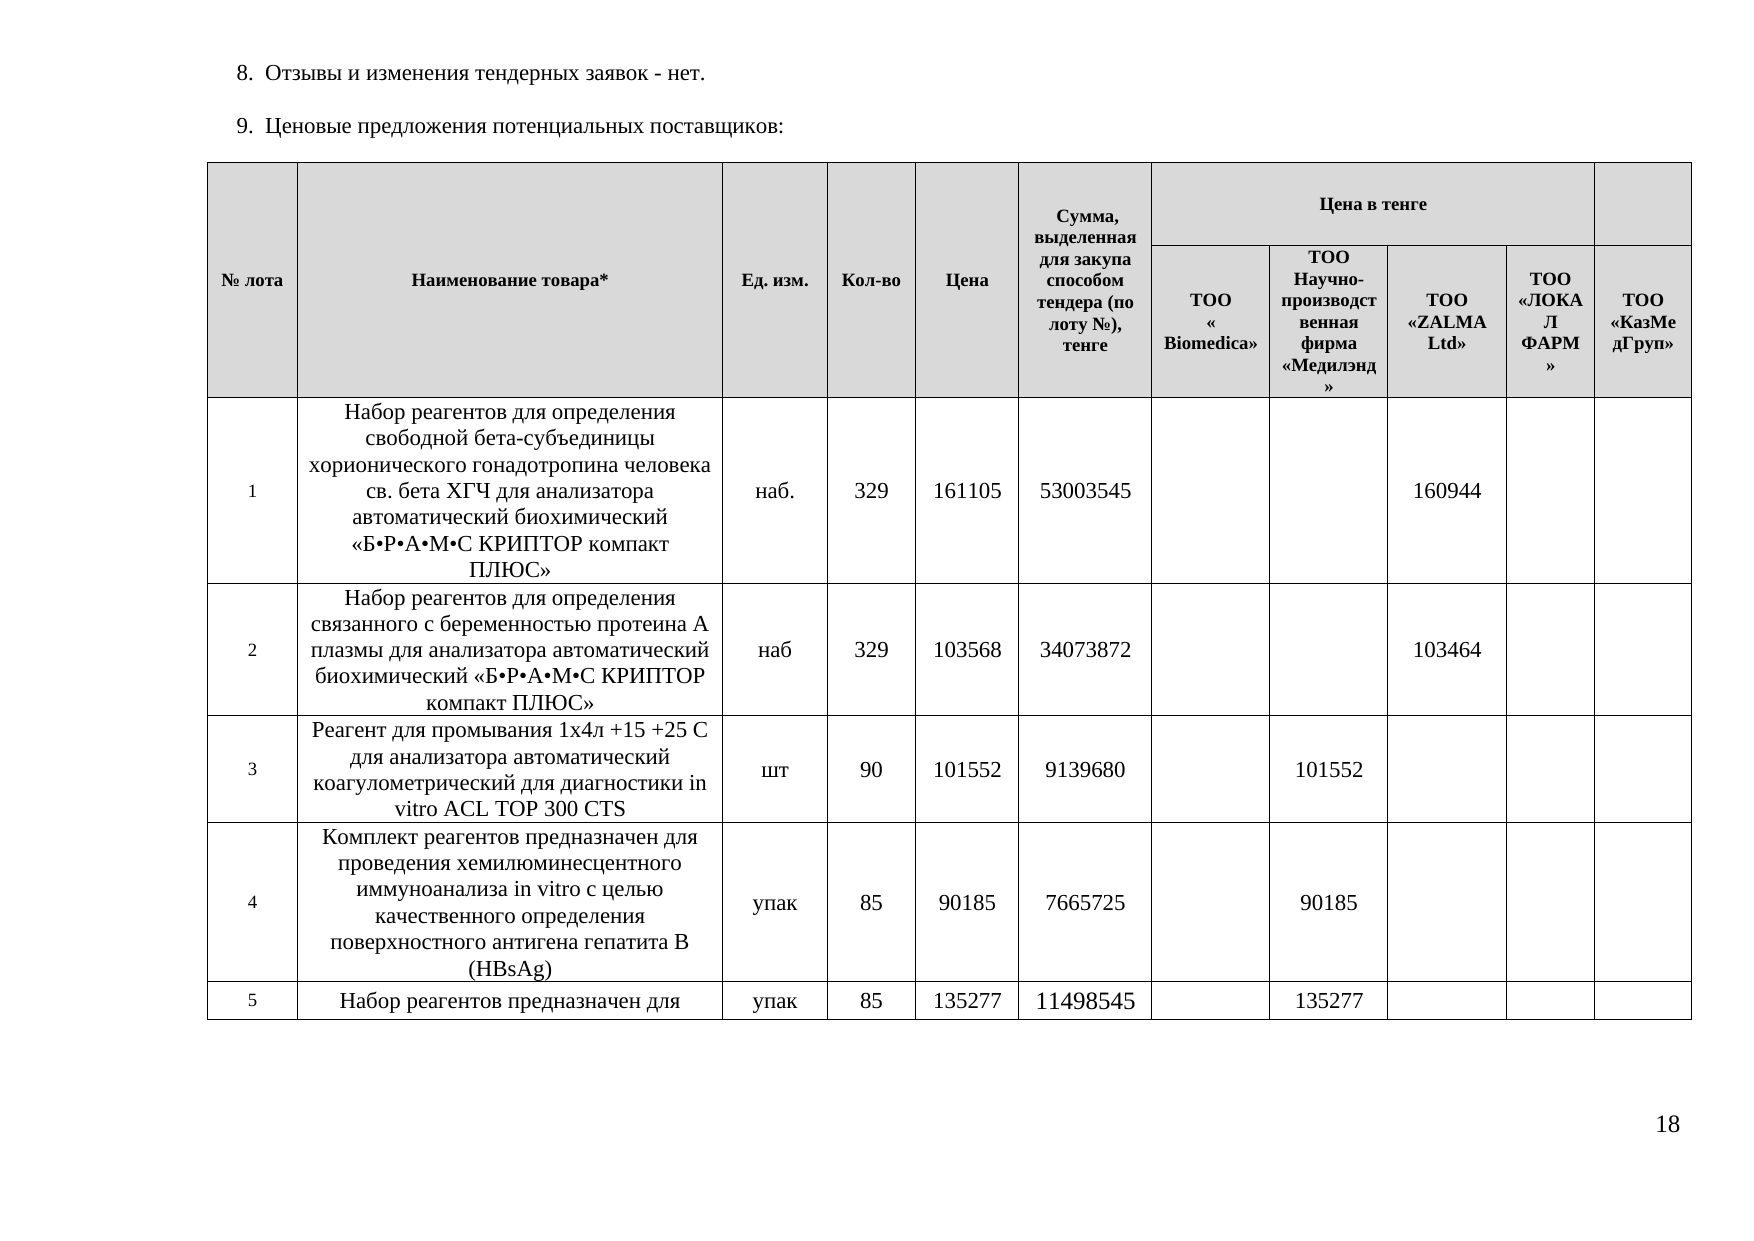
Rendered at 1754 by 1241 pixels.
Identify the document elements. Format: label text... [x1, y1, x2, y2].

table_cell 3 [208, 716, 297, 822]
table_cell 7665725 [1019, 823, 1151, 981]
table_cell 103568 [916, 584, 1018, 715]
table_cell Набор реагентов для определения связанного с беременностью протеина A плазмы для анализатора автоматический биохимический «Б•Р•А•М•С КРИПТОР компакт ПЛЮС» [298, 584, 722, 715]
table_cell 160944 [1388, 398, 1506, 582]
table_cell [1152, 398, 1269, 582]
table_cell [1507, 716, 1594, 822]
table_cell [1388, 823, 1506, 981]
table_cell 85 [828, 982, 915, 1018]
table_cell ТОО «ZALMA Ltd» [1388, 246, 1506, 397]
table_header Цена [916, 163, 1018, 397]
text 8. Отзывы и изменения тендерных заявок - нет. [236, 59, 1680, 85]
table_cell 90185 [1270, 823, 1387, 981]
table_cell 2 [208, 584, 297, 715]
table_header Цена в тенге [1152, 163, 1594, 245]
table_cell 1 [208, 398, 297, 582]
table_cell [1152, 823, 1269, 981]
table_header Ед. изм. [723, 163, 827, 397]
table_header Кол-во [828, 163, 915, 397]
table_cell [298, 982, 722, 1018]
table_cell 329 [828, 584, 915, 715]
table_cell [1507, 584, 1594, 715]
table_cell ТОО «КазМедГруп» [1595, 246, 1691, 397]
table_cell [1595, 982, 1691, 1018]
table_header [1595, 163, 1691, 245]
table_cell 90 [828, 716, 915, 822]
table_cell [1388, 982, 1506, 1018]
table_cell упак [723, 982, 827, 1018]
table_cell [1152, 982, 1269, 1018]
table_cell [1507, 982, 1594, 1018]
table_cell [1270, 584, 1387, 715]
table_cell 161105 [916, 398, 1018, 582]
table_cell 103464 [1388, 584, 1506, 715]
table_cell [1595, 716, 1691, 822]
text 9. Ценовые предложения потенциальных поставщиков: [236, 112, 1680, 138]
table_cell [1152, 584, 1269, 715]
table_header Наименование товара* [298, 163, 722, 397]
table_cell [1507, 398, 1594, 582]
table_cell 135277 [916, 982, 1018, 1018]
table_cell ТОО «Biomedica» [1152, 246, 1269, 397]
table_cell 329 [828, 398, 915, 582]
table_cell 101552 [916, 716, 1018, 822]
table_cell 9139680 [1019, 716, 1151, 822]
table_cell Набор реагентов для определения свободной бета-субъединицы хорионического гонадотропина человека св. бета ХГЧ для анализатора автоматический биохимический «Б•Р•А•М•С КРИПТОР компакт ПЛЮС» [298, 398, 722, 582]
table_cell [1388, 716, 1506, 822]
table_cell 4 [208, 823, 297, 981]
table_cell [1270, 398, 1387, 582]
table_cell [1595, 823, 1691, 981]
table_cell наб [723, 584, 827, 715]
table_cell Комплект реагентов предназначен для проведения хемилюминесцентного иммуноанализа in vitro с целью качественного определения поверхностного антигена гепатита В (HBsAg) [298, 823, 722, 981]
table_cell [1152, 716, 1269, 822]
table_cell 90185 [916, 823, 1018, 981]
table_cell 53003545 [1019, 398, 1151, 582]
table_cell наб. [723, 398, 827, 582]
table_cell [1507, 823, 1594, 981]
table_header Сумма, выделенная для закупа способом тендера (по лоту №), тенге [1019, 163, 1151, 397]
table_cell ТОО Научно-производственная фирма «Медилэнд» [1270, 246, 1387, 397]
table_cell упак [723, 823, 827, 981]
table_cell 101552 [1270, 716, 1387, 822]
table_cell [1595, 584, 1691, 715]
table_cell 135277 [1270, 982, 1387, 1018]
table_cell 5 [208, 982, 297, 1018]
table_cell Реагент для промывания 1x4л +15 +25 C для анализатора автоматический коагулометрический для диагностики in vitro ACL TOP 300 CTS [298, 716, 722, 822]
table_cell ТОО «ЛОКАЛ ФАРМ» [1507, 246, 1594, 397]
table_header № лота [208, 163, 297, 397]
table_cell 85 [828, 823, 915, 981]
table_cell 11498545 [1019, 982, 1151, 1018]
table_cell шт [723, 716, 827, 822]
table_cell 34073872 [1019, 584, 1151, 715]
table_cell [1595, 398, 1691, 582]
